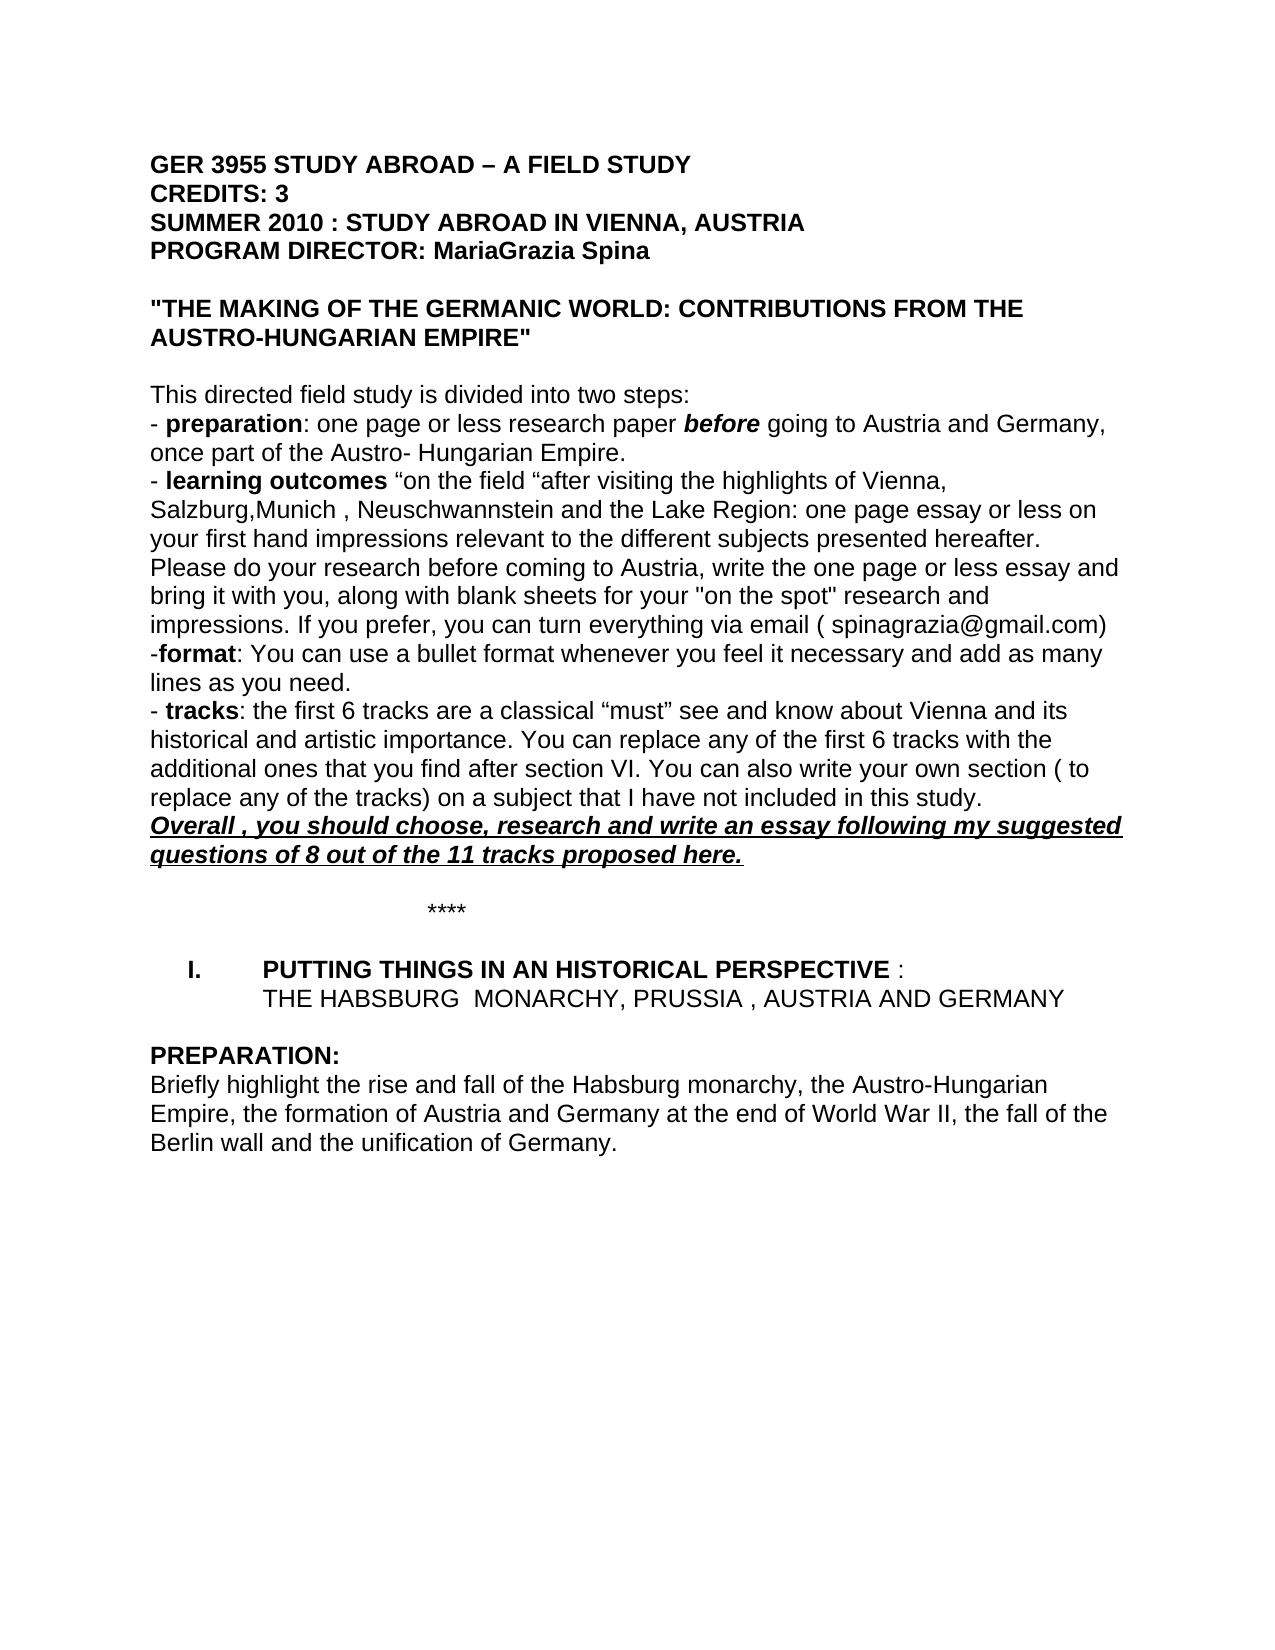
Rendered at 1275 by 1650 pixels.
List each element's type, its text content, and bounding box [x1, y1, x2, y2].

text - preparation: one page or less research paper before going to Austria and Germany, once part of the Austro- Hungarian Empire. [150, 409, 1125, 466]
text **** [150, 897, 1125, 926]
text Please do your research before coming to Austria, write the one page or less essay and bring it with you, along with blank sheets for your "on the spot" research and impressions. If you prefer, you can turn everything via email ( spinagrazia@gmail.com) [150, 552, 1125, 639]
text This directed field study is divided into two steps: [150, 380, 1125, 409]
text - tracks: the first 6 tracks are a classical “must” see and know about Vienna and its historical and artistic importance. You can replace any of the first 6 tracks with the additional ones that you find after section VI. You can also write your own section ( to replace any of the tracks) on a subject that I have not included in this study. [150, 696, 1125, 811]
text SUMMER 2010 : STUDY ABROAD IN VIENNA, AUSTRIA [150, 207, 1125, 236]
text THE HABSBURG MONARCHY, PRUSSIA , AUSTRIA AND GERMANY [262, 984, 1125, 1012]
text CREDITS: 3 [150, 179, 1125, 207]
text PROGRAM DIRECTOR: MariaGrazia Spina [150, 236, 1125, 265]
list PUTTING THINGS IN AN HISTORICAL PERSPECTIVE : [187, 955, 1125, 984]
text "THE MAKING OF THE GERMANIC WORLD: CONTRIBUTIONS FROM THE AUSTRO-HUNGARIAN EMPIRE" [150, 294, 1125, 351]
text Overall , you should choose, research and write an essay following my suggested questions of 8 out of the 11 tracks proposed here. [150, 811, 1125, 869]
text Briefly highlight the rise and fall of the Habsburg monarchy, the Austro-Hungarian Empire, the formation of Austria and Germany at the end of World War II, the fall of the Berlin wall and the unification of Germany. [150, 1070, 1125, 1156]
text -format: You can use a bullet format whenever you feel it necessary and add as many lines as you need. [150, 639, 1125, 696]
text GER 3955 STUDY ABROAD – A FIELD STUDY [150, 150, 1125, 179]
text - learning outcomes “on the field “after visiting the highlights of Vienna, Salzburg,Munich , Neuschwannstein and the Lake Region: one page essay or less on your first hand impressions relevant to the different subjects presented hereafter. [150, 466, 1125, 552]
text PREPARATION: [150, 1041, 1125, 1070]
